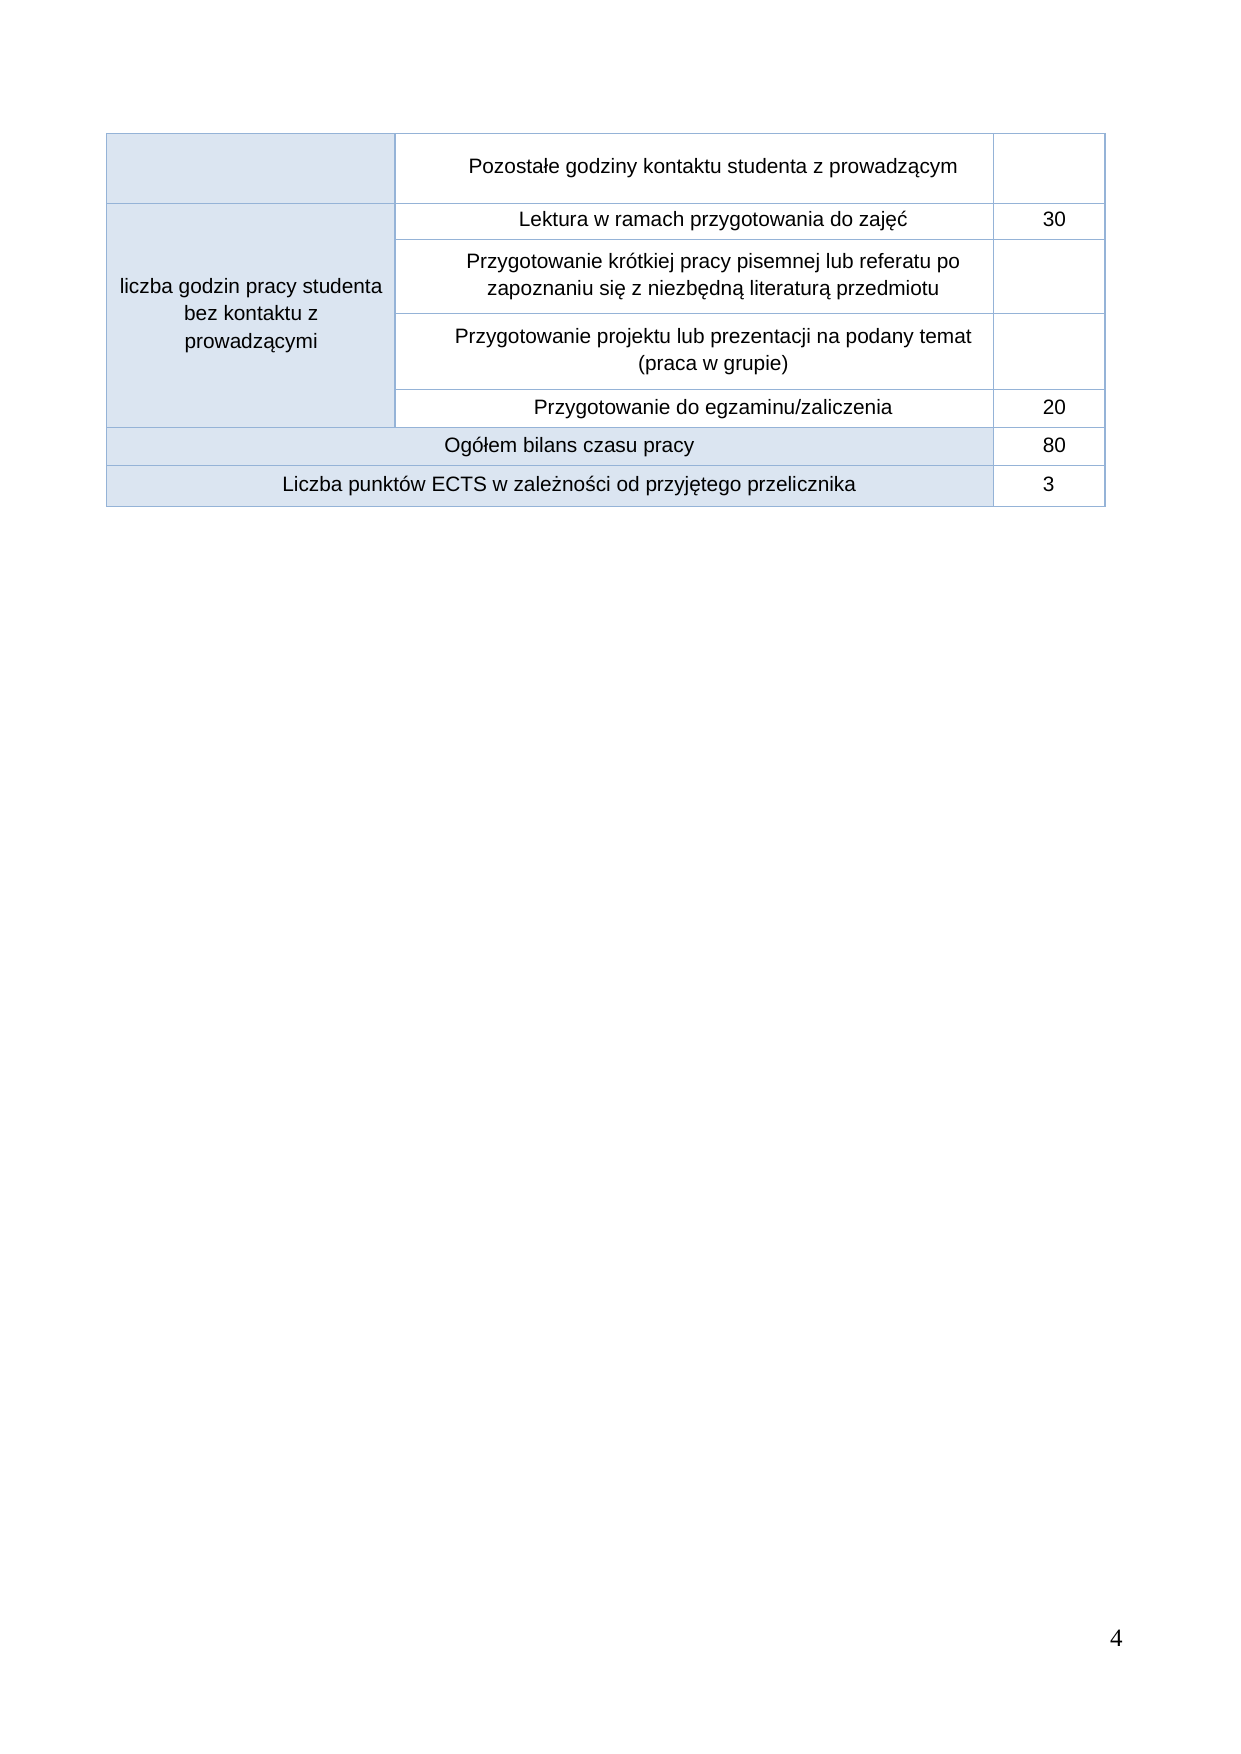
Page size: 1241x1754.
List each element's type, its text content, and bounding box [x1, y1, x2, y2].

table_cell Przygotowanie do egzaminu/zaliczenia [396, 390, 993, 427]
table_cell [994, 314, 1104, 389]
table_cell 3 [994, 466, 1104, 506]
table_cell 20 [994, 390, 1104, 427]
table_cell Liczba punktów ECTS w zależności od przyjętego przelicznika [107, 466, 993, 506]
table_cell Lektura w ramach przygotowania do zajęć [396, 204, 993, 239]
table_cell liczba godzin pracy studenta bez kontaktu z prowadzącymi [107, 204, 394, 427]
table_cell 80 [994, 428, 1104, 465]
table_cell [994, 240, 1104, 313]
table_cell Przygotowanie projektu lub prezentacji na podany temat (praca w grupie) [396, 314, 993, 389]
table_cell Przygotowanie krótkiej pracy pisemnej lub referatu po zapoznaniu się z niezbędną literaturą przedmiotu [396, 240, 993, 313]
table_cell 30 [994, 204, 1104, 239]
table_cell Pozostałe godziny kontaktu studenta z prowadzącym [396, 134, 993, 203]
table_cell Ogółem bilans czasu pracy [107, 428, 993, 465]
table_cell [994, 134, 1104, 203]
